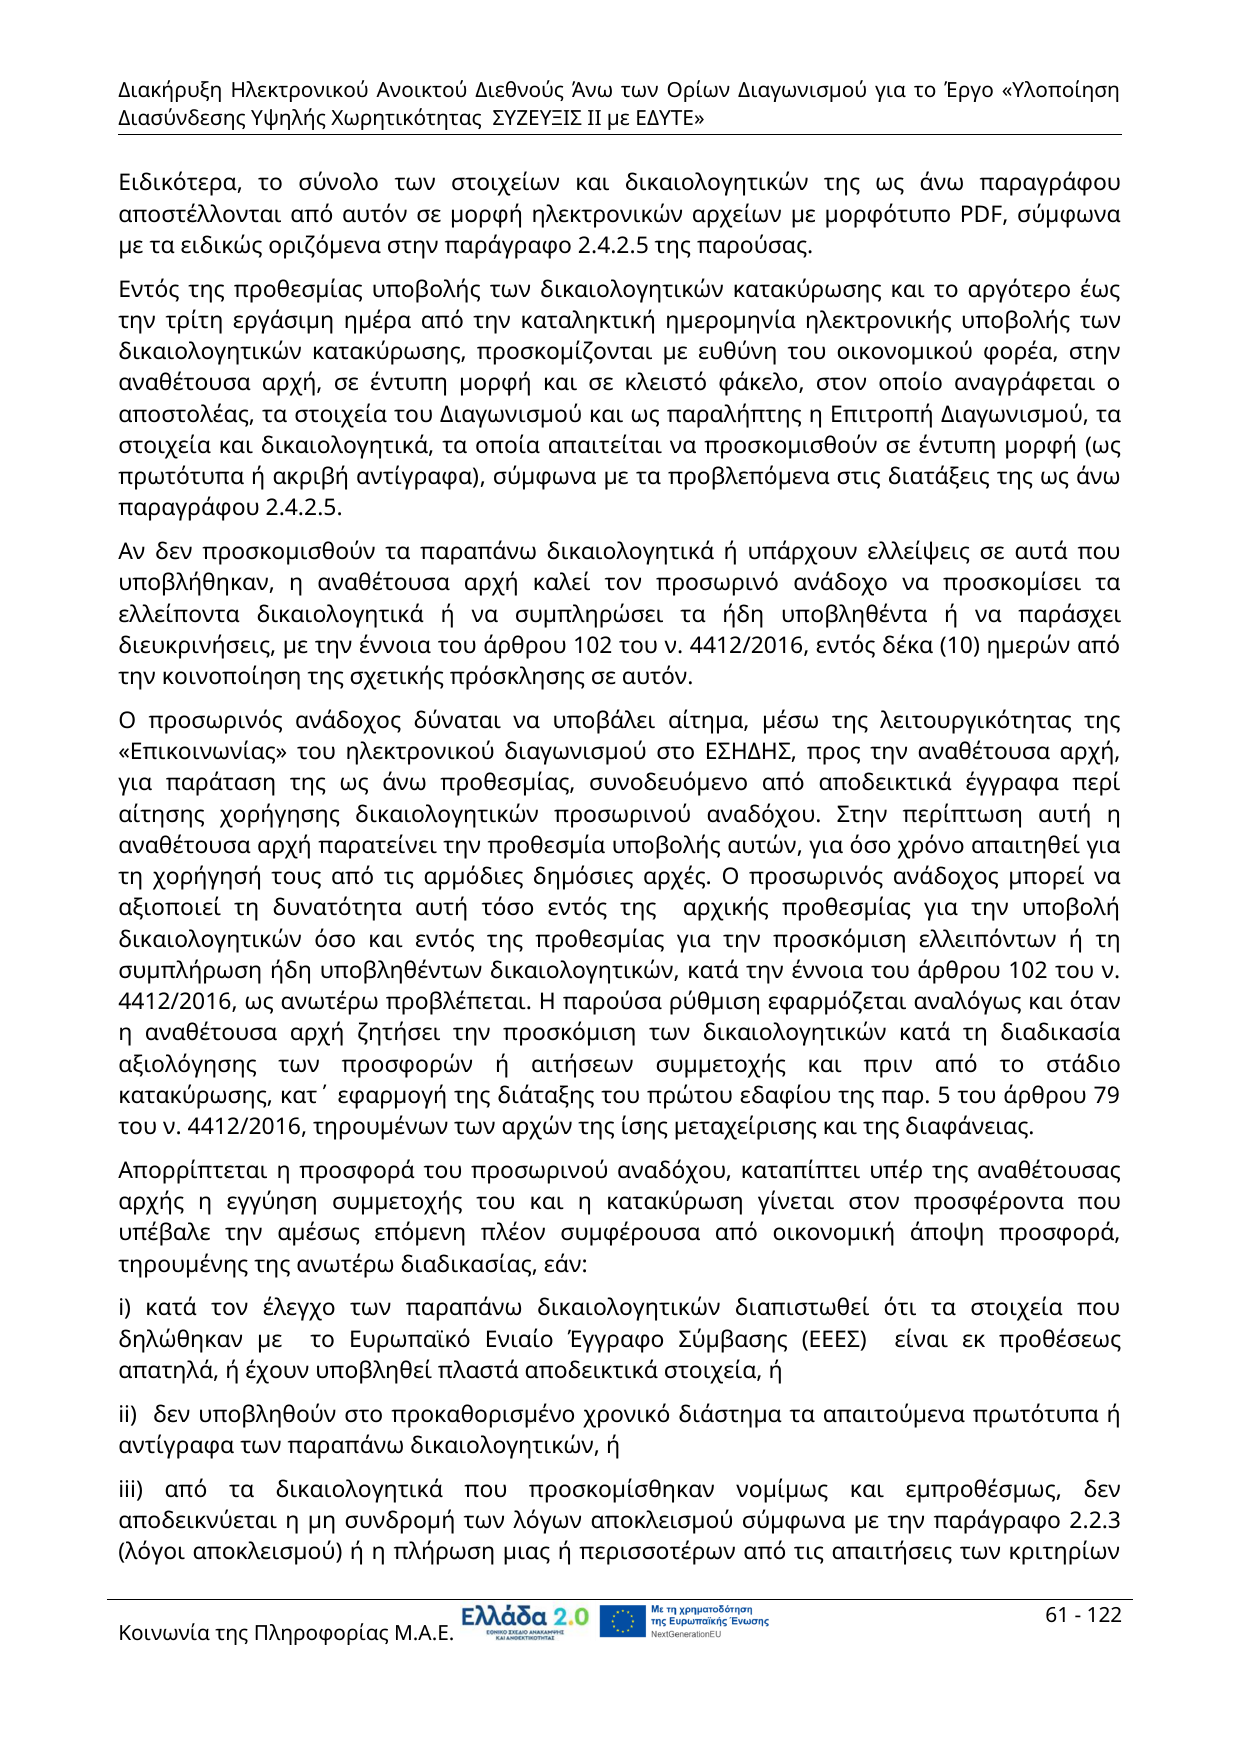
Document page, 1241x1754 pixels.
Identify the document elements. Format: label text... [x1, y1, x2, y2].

text Απορρίπτεται η προσφορά του προσωρινού αναδόχου, καταπίπτει υπέρ της αναθέτουσας αρχής η εγγύηση συμμετοχής του και η κατακύρωση γίνεται στον προσφέροντα που υπέβαλε την αμέσως επόμενη πλέον συμφέρουσα από οικονομική άποψη προσφορά, τηρουμένης της ανωτέρω διαδικασίας, εάν: [118, 1154, 1122, 1279]
picture [460, 1600, 774, 1641]
text ii) δεν υποβληθούν στο προκαθορισμένο χρονικό διάστημα τα απαιτούμενα πρωτότυπα ή αντίγραφα των παραπάνω δικαιολογητικών, ή [118, 1397, 1122, 1460]
text Εντός της προθεσμίας υποβολής των δικαιολογητικών κατακύρωσης και το αργότερο έως την τρίτη εργάσιμη ημέρα από την καταληκτική ημερομηνία ηλεκτρονικής υποβολής των δικαιολογητικών κατακύρωσης, προσκομίζονται με ευθύνη του οικονομικού φορέα, στην αναθέτουσα αρχή, σε έντυπη μορφή και σε κλειστό φάκελο, στον οποίο αναγράφεται ο αποστολέας, τα στοιχεία του Διαγωνισμού και ως παραλήπτης η Επιτροπή Διαγωνισμού, τα στοιχεία και δικαιολογητικά, τα οποία απαιτείται να προσκομισθούν σε έντυπη μορφή (ως πρωτότυπα ή ακριβή αντίγραφα), σύμφωνα με τα προβλεπόμενα στις διατάξεις της ως άνω παραγράφου 2.4.2.5. [118, 272, 1122, 522]
text Αν δεν προσκομισθούν τα παραπάνω δικαιολογητικά ή υπάρχουν ελλείψεις σε αυτά που υπoβλήθηκαν, η αναθέτουσα αρχή καλεί τον προσωρινό ανάδοχο να προσκομίσει τα ελλείποντα δικαιολογητικά ή να συμπληρώσει τα ήδη υποβληθέντα ή να παράσχει διευκρινήσεις, με την έννοια του άρθρου 102 του ν. 4412/2016, εντός δέκα (10) ημερών από την κοινοποίηση της σχετικής πρόσκλησης σε αυτόν. [118, 535, 1122, 691]
text Ειδικότερα, το σύνολο των στοιχείων και δικαιολογητικών της ως άνω παραγράφου αποστέλλονται από αυτόν σε μορφή ηλεκτρονικών αρχείων με μορφότυπο PDF, σύμφωνα με τα ειδικώς οριζόμενα στην παράγραφο 2.4.2.5 της παρούσας. [118, 166, 1122, 260]
text i) κατά τον έλεγχο των παραπάνω δικαιολογητικών διαπιστωθεί ότι τα στοιχεία που δηλώθηκαν με το Ευρωπαϊκό Ενιαίο Έγγραφο Σύμβασης (ΕΕΕΣ) είναι εκ προθέσεως απατηλά, ή έχουν υποβληθεί πλαστά αποδεικτικά στοιχεία, ή [118, 1291, 1122, 1385]
text Ο προσωρινός ανάδοχος δύναται να υποβάλει αίτημα, μέσω της λειτουργικότητας της «Επικοινωνίας» του ηλεκτρονικού διαγωνισμού στο ΕΣΗΔΗΣ, προς την αναθέτουσα αρχή, για παράταση της ως άνω προθεσμίας, συνοδευόμενο από αποδεικτικά έγγραφα περί αίτησης χορήγησης δικαιολογητικών προσωρινού αναδόχου. Στην περίπτωση αυτή η αναθέτουσα αρχή παρατείνει την προθεσμία υποβολής αυτών, για όσο χρόνο απαιτηθεί για τη χορήγησή τους από τις αρμόδιες δημόσιες αρχές. Ο προσωρινός ανάδοχος μπορεί να αξιοποιεί τη δυνατότητα αυτή τόσο εντός της αρχικής προθεσμίας για την υποβολή δικαιολογητικών όσο και εντός της προθεσμίας για την προσκόμιση ελλειπόντων ή τη συμπλήρωση ήδη υποβληθέντων δικαιολογητικών, κατά την έννοια του άρθρου 102 του ν. 4412/2016, ως ανωτέρω προβλέπεται. Η παρούσα ρύθμιση εφαρμόζεται αναλόγως και όταν η αναθέτουσα αρχή ζητήσει την προσκόμιση των δικαιολογητικών κατά τη διαδικασία αξιολόγησης των προσφορών ή αιτήσεων συμμετοχής και πριν από το στάδιο κατακύρωσης, κατ΄ εφαρμογή της διάταξης του πρώτου εδαφίου της παρ. 5 του άρθρου 79 του ν. 4412/2016, τηρουμένων των αρχών της ίσης μεταχείρισης και της διαφάνειας. [118, 704, 1122, 1141]
